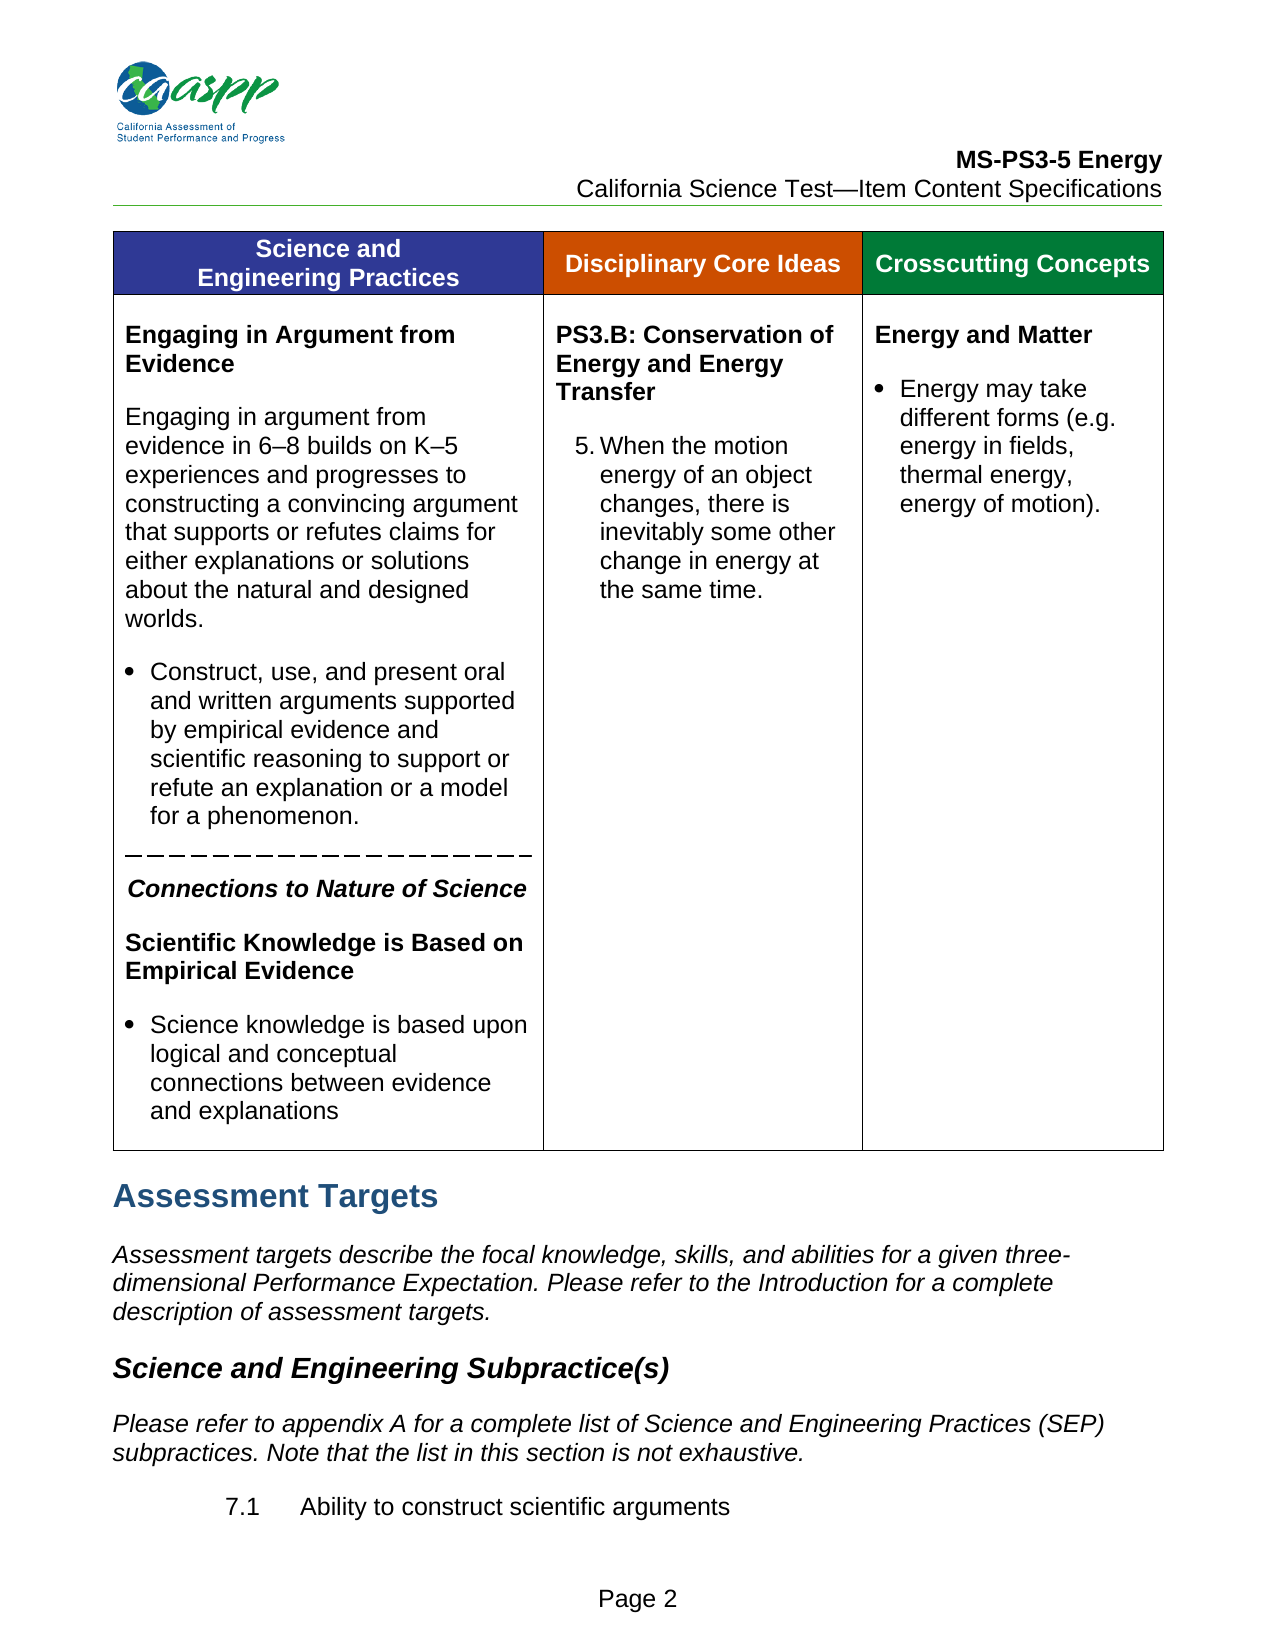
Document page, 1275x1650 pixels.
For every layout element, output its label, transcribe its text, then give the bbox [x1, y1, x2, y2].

text Please refer to appendix A for a complete list of Science and Engineering Practices (SEP) subpractices. Note that the list in this section is not exhaustive. [112, 1409, 1162, 1467]
table_header Disciplinary Core Ideas [544, 232, 862, 294]
table_cell PS3.B: Conservation of Energy and Energy Transfer When the motion energy of an object changes, there is inevitably some other change in energy at the same time. [544, 295, 862, 1150]
table_cell Energy and Matter Energy may take different forms (e.g. energy in fields, thermal energy, energy of motion). [863, 295, 1163, 1150]
subtitle Science and Engineering Subpractice(s) [112, 1351, 1162, 1384]
table_header Crosscutting Concepts [863, 232, 1163, 294]
text Assessment targets describe the focal knowledge, skills, and abilities for a given three-dimensional Performance Expectation. Please refer to the Introduction for a complete description of assessment targets. [112, 1239, 1162, 1326]
table_cell Engaging in Argument from Evidence Engaging in argument from evidence in 6–8 builds on K–5 experiences and progresses to constructing a convincing argument that supports or refutes claims for either explanations or solutions about the natural and designed worlds. Construct, use, and present oral and written arguments supported by empirical evidence and scientific reasoning to support or refute an explanation or a model for a phenomenon. Connections to Nature of Science Scientific Knowledge is Based on Empirical Evidence Science knowledge is based upon logical and conceptual connections between evidence and explanations [114, 295, 543, 1150]
subtitle Assessment Targets [112, 1176, 1162, 1214]
picture [112, 60, 287, 146]
table_header Science and Engineering Practices [114, 232, 543, 294]
text 7.1 Ability to construct scientific arguments [225, 1492, 1162, 1521]
